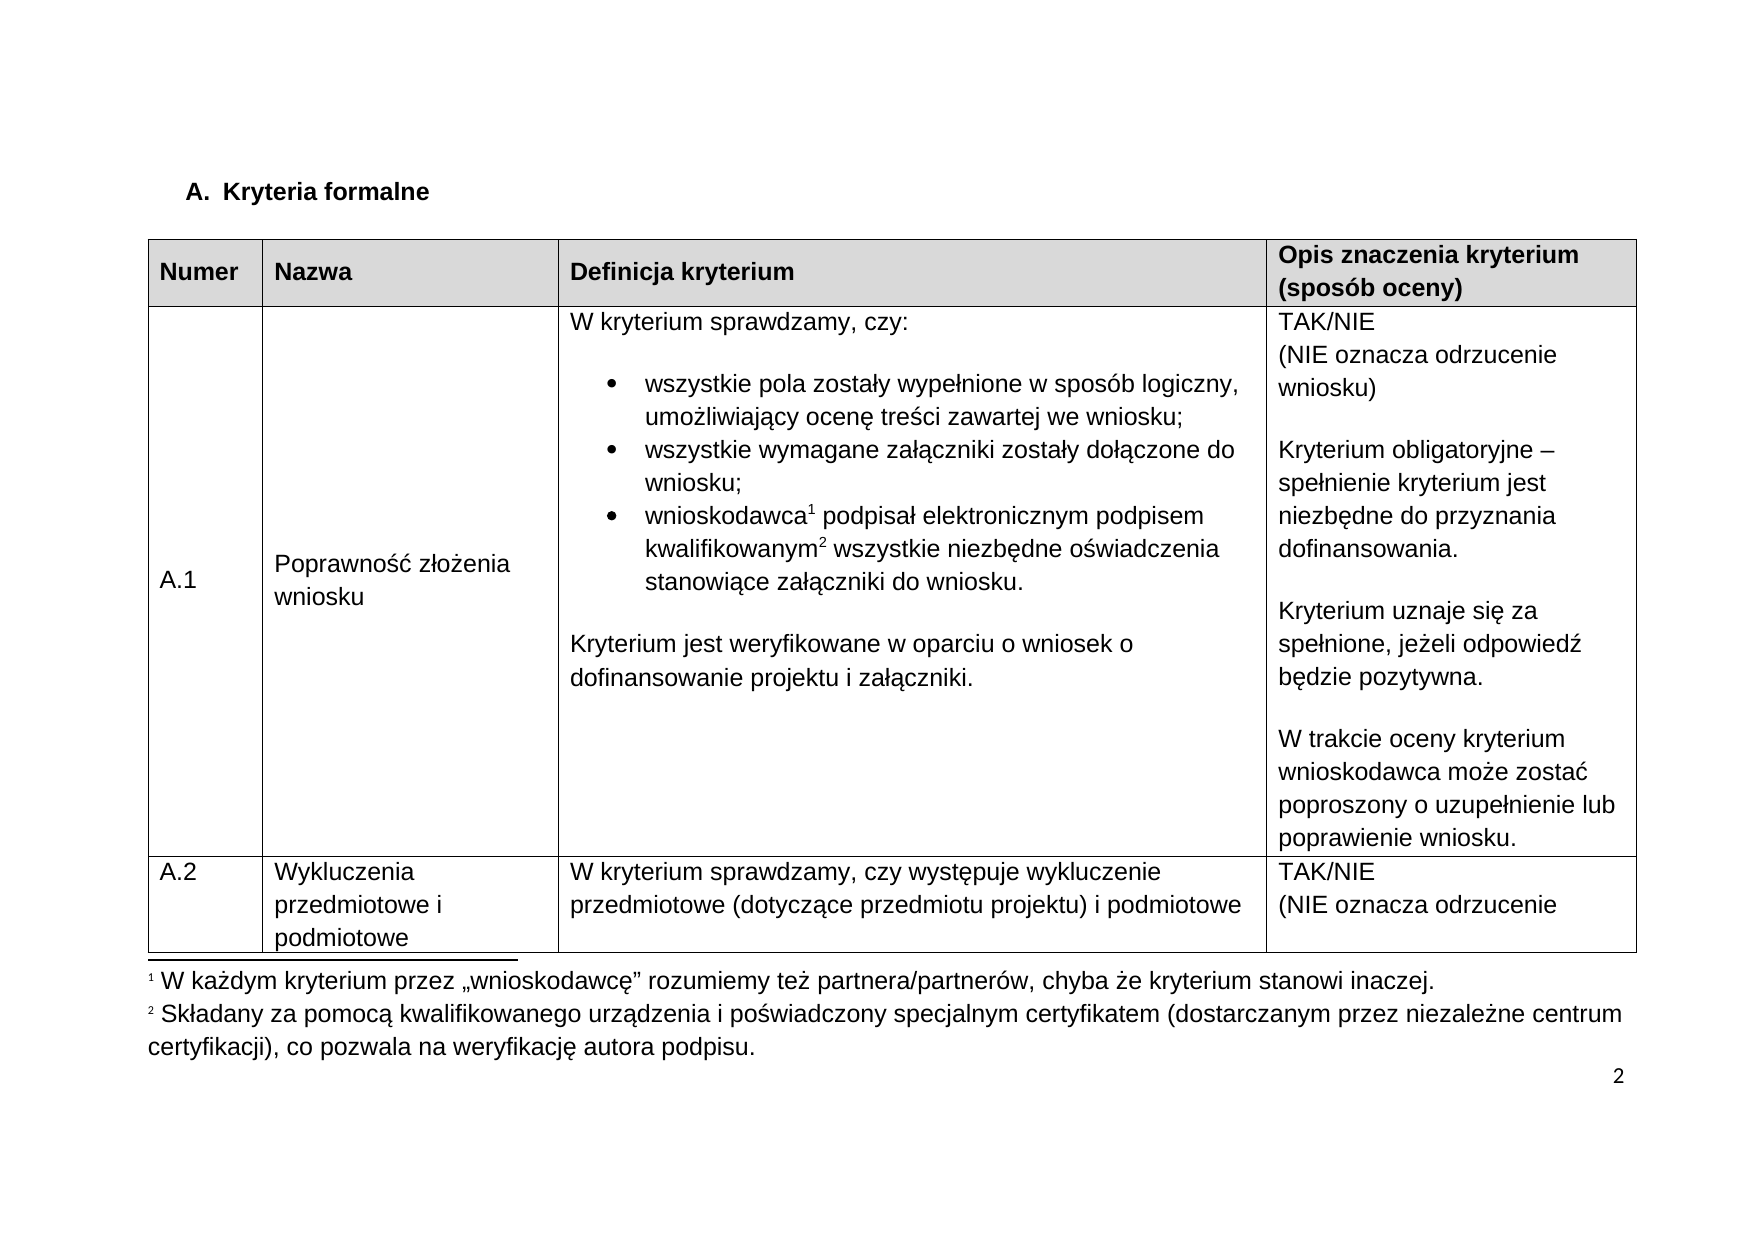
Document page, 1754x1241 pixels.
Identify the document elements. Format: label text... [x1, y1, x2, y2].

table_cell Wykluczenia przedmiotowe i podmiotowe [263, 857, 558, 952]
subtitle Kryteria formalne [185, 177, 1624, 206]
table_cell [1267, 857, 1636, 952]
table_header Nazwa [263, 240, 558, 306]
table_cell W kryterium sprawdzamy, czy: wszystkie pola zostały wypełnione w sposób logiczny, umożliwiający ocenę treści zawartej we wniosku; wszystkie wymagane załączniki zostały dołączone do wniosku; wnioskodawca podpisał elektronicznym podpisem kwalifikowanym wszystkie niezbędne oświadczenia stanowiące załączniki do wniosku. Kryterium jest weryfikowane w oparciu o wniosek o dofinansowanie projektu i załączniki. [559, 307, 1266, 856]
table_cell A.1 [149, 307, 262, 856]
table_header Opis znaczenia kryterium (sposób oceny) [1267, 240, 1636, 306]
table_cell Poprawność złożenia wniosku [263, 307, 558, 856]
table_header Numer [149, 240, 262, 306]
table_header Definicja kryterium [559, 240, 1266, 306]
table_cell A.2 [149, 857, 262, 952]
table_cell TAK/NIE (NIE oznacza odrzucenie wniosku) Kryterium obligatoryjne – spełnienie kryterium jest niezbędne do przyznania dofinansowania. Kryterium uznaje się za spełnione, jeżeli odpowiedź będzie pozytywna. W trakcie oceny kryterium wnioskodawca może zostać poproszony o uzupełnienie lub poprawienie wniosku. [1267, 307, 1636, 856]
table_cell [559, 857, 1266, 952]
